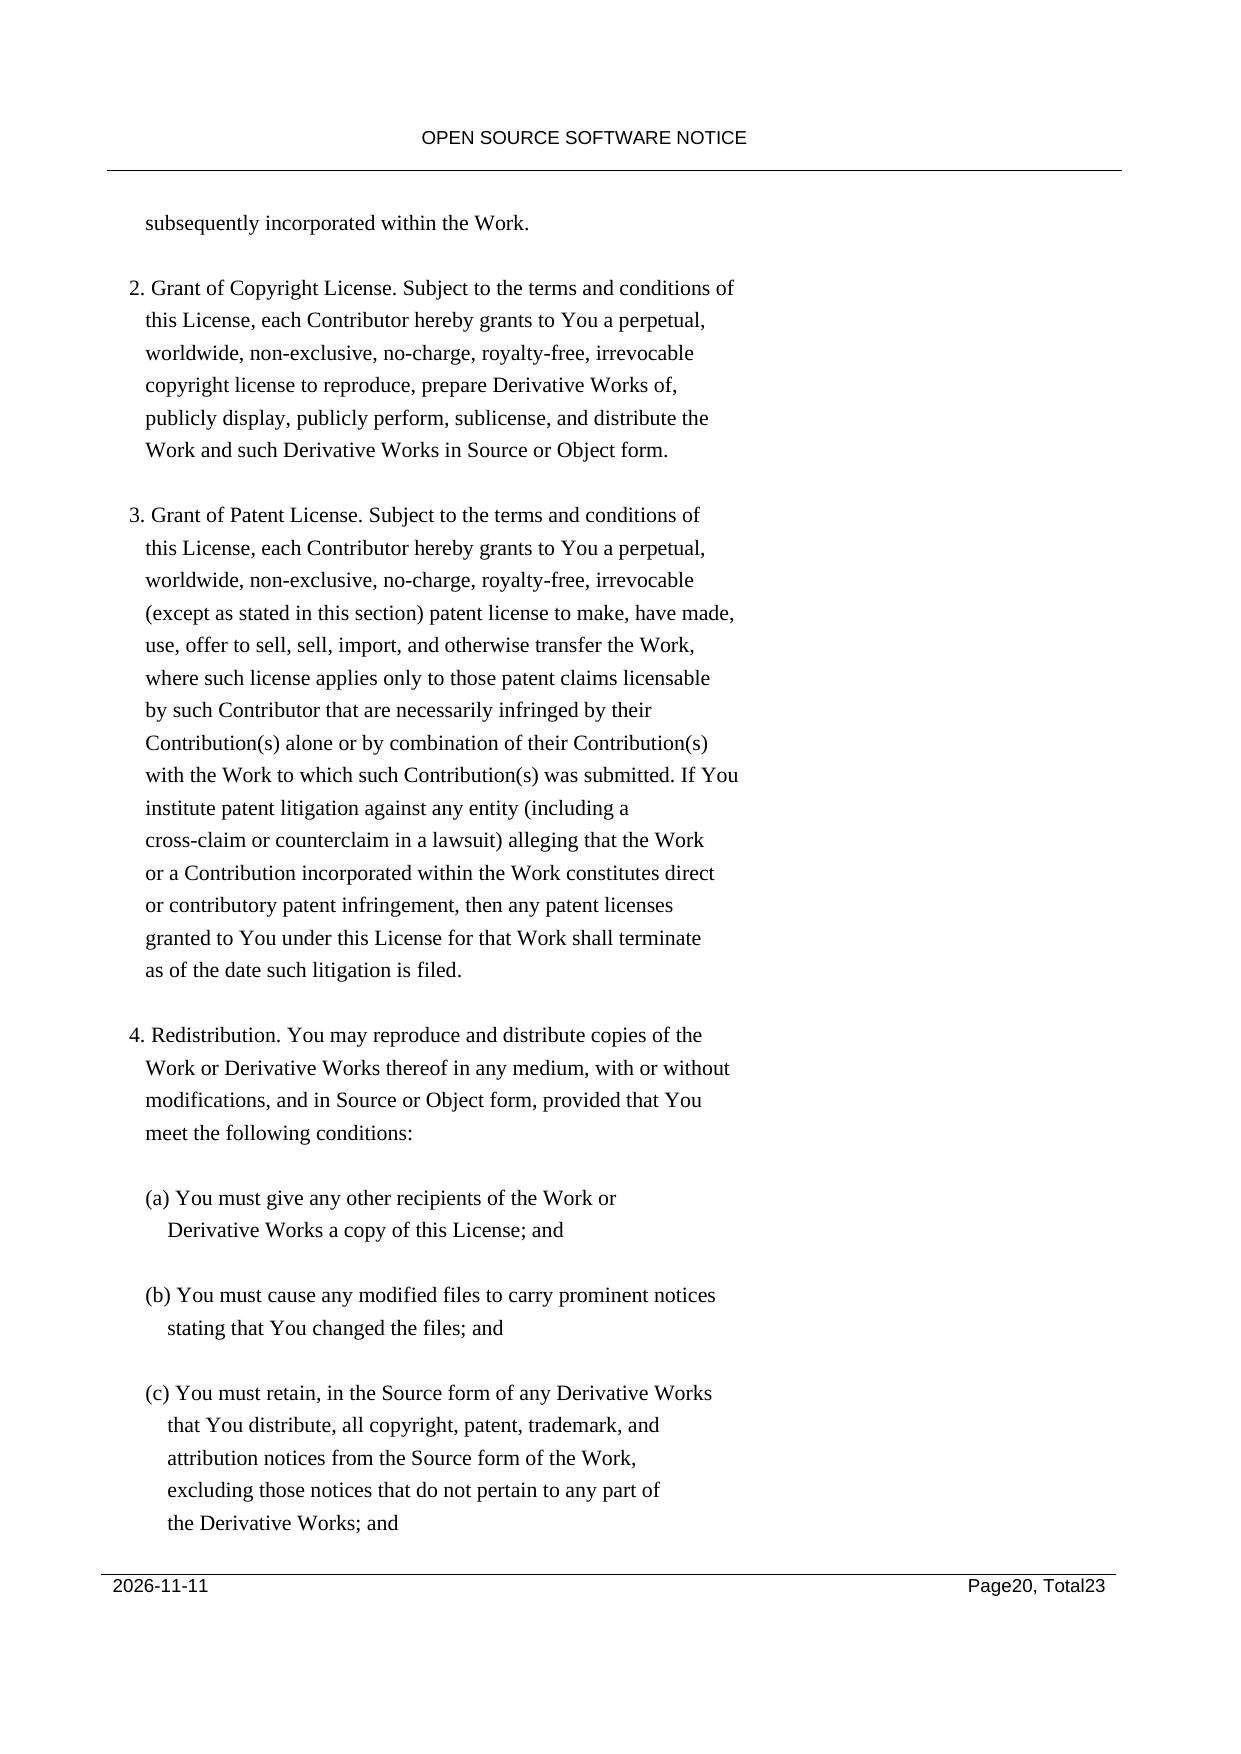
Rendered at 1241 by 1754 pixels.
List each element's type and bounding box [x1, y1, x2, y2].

text [112, 206, 1128, 1539]
